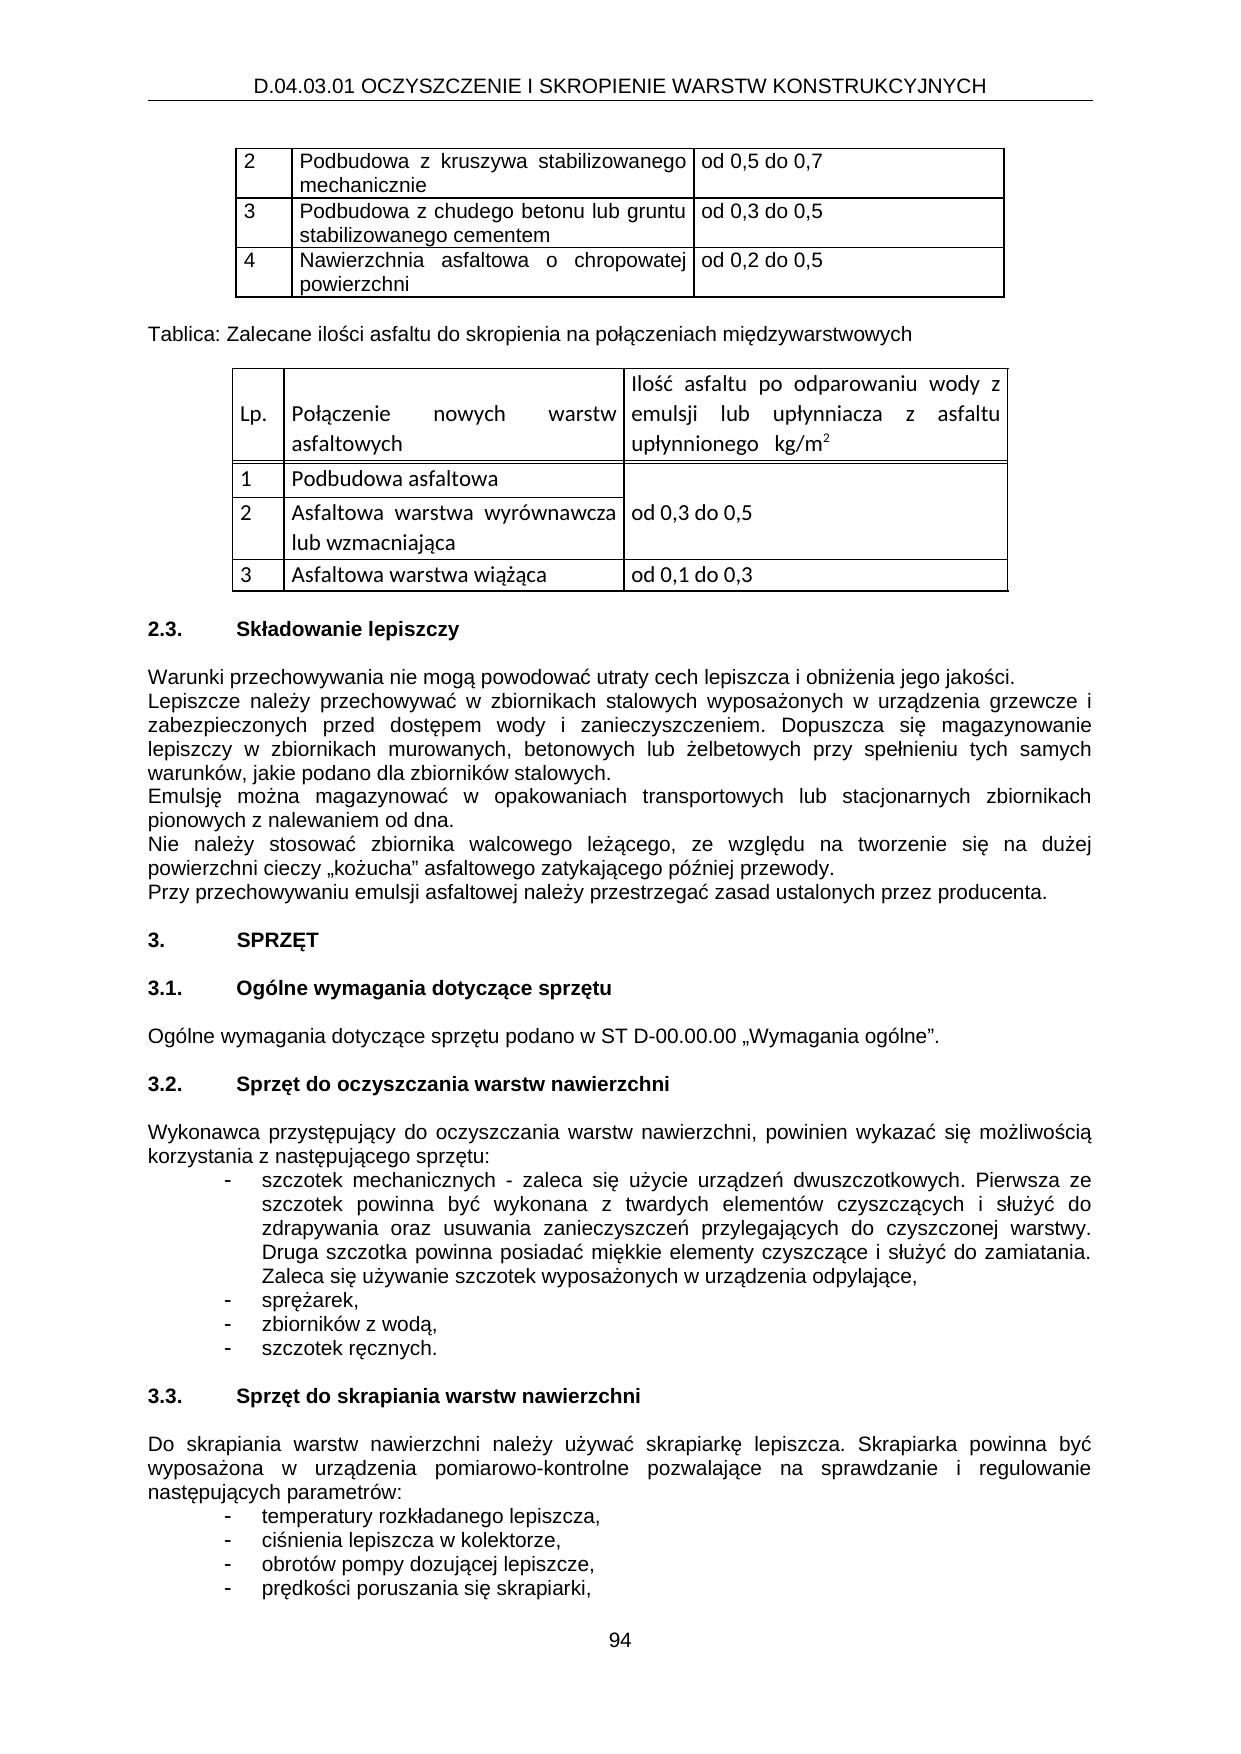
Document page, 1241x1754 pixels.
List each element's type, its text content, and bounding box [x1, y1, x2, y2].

list temperatury rozkładanego lepiszcza, [224, 1503, 1093, 1527]
table_cell Asfaltowa warstwa wiążąca [285, 560, 623, 590]
table_cell Podbudowa z chudego betonu lub gruntu stabilizowanego cementem [293, 199, 693, 247]
list Sprzęt do oczyszczania warstw nawierzchni [148, 1072, 1093, 1096]
table_cell od 0,3 do 0,5 [625, 497, 1007, 559]
table_header Połączenie nowych warstw asfaltowych [285, 369, 623, 459]
table_header Ilość asfaltu po odparowaniu wody z emulsji lub upłynniacza z asfaltu upłynnionego kg/m2 [625, 369, 1007, 459]
list szczotek ręcznych. [224, 1336, 1093, 1360]
table_cell Podbudowa asfaltowa [285, 464, 623, 497]
table_cell 1 [233, 464, 283, 497]
text Warunki przechowywania nie mogą powodować utraty cech lepiszcza i obniżenia jego jakości. [148, 664, 1093, 688]
list ciśnienia lepiszcza w kolektorze, [224, 1527, 1093, 1552]
table_cell od 0,3 do 0,5 [695, 199, 1003, 247]
table_cell Asfaltowa warstwa wyrównawcza lub wzmacniająca [285, 498, 623, 559]
table_cell 4 [237, 248, 291, 296]
text Lepiszcze należy przechowywać w zbiornikach stalowych wyposażonych w urządzenia grzewcze i zabezpieczonych przed dostępem wody i zanieczyszczeniem. Dopuszcza się magazynowanie lepiszczy w zbiornikach murowanych, betonowych lub żelbetowych przy spełnieniu tych samych warunków, jakie podano dla zbiorników stalowych. [148, 688, 1093, 784]
text Emulsję można magazynować w opakowaniach transportowych lub stacjonarnych zbiornikach pionowych z nalewaniem od dna. [148, 784, 1093, 832]
list zbiorników z wodą, [224, 1312, 1093, 1336]
table_cell 3 [237, 199, 291, 247]
table_cell Nawierzchnia asfaltowa o chropowatej powierzchni [293, 248, 693, 296]
list Składowanie lepiszczy [148, 617, 1093, 641]
list szczotek mechanicznych - zaleca się użycie urządzeń dwuszczotkowych. Pierwsza ze szczotek powinna być wykonana z twardych elementów czyszczących i służyć do zdrapywania oraz usuwania zanieczyszczeń przylegających do czyszczonej warstwy. Druga szczotka powinna posiadać miękkie elementy czyszczące i służyć do zamiatania. Zaleca się używanie szczotek wyposażonych w urządzenia odpylające, [224, 1168, 1093, 1287]
text Wykonawca przystępujący do oczyszczania warstw nawierzchni, powinien wykazać się możliwością korzystania z następującego sprzętu: [148, 1120, 1093, 1168]
table_cell 2 [233, 498, 283, 559]
list prędkości poruszania się skrapiarki, [224, 1576, 1093, 1600]
list Sprzęt [148, 928, 1093, 952]
text Do skrapiania warstw nawierzchni należy używać skrapiarkę lepiszcza. Skrapiarka powinna być wyposażona w urządzenia pomiarowo-kontrolne pozwalające na sprawdzanie i regulowanie następujących parametrów: [148, 1432, 1093, 1503]
text Tablica: Zalecane ilości asfaltu do skropienia na połączeniach międzywarstwowych [148, 322, 1093, 346]
table_header Lp. [233, 369, 283, 459]
list Sprzęt do skrapiania warstw nawierzchni [148, 1384, 1093, 1408]
table_cell od 0,5 do 0,7 [695, 149, 1003, 197]
text Nie należy stosować zbiornika walcowego leżącego, ze względu na tworzenie się na dużej powierzchni cieczy „kożucha” asfaltowego zatykającego później przewody. [148, 832, 1093, 880]
list obrotów pompy dozującej lepiszcze, [224, 1552, 1093, 1576]
table_cell Podbudowa z kruszywa stabilizowanego mechanicznie [293, 149, 693, 197]
table_cell 2 [237, 149, 291, 197]
table_cell [625, 464, 1007, 497]
table_cell od 0,2 do 0,5 [695, 248, 1003, 296]
list Ogólne wymagania dotyczące sprzętu [148, 976, 1093, 1000]
text Przy przechowywaniu emulsji asfaltowej należy przestrzegać zasad ustalonych przez producenta. [148, 880, 1093, 904]
table_cell od 0,1 do 0,3 [625, 560, 1007, 590]
table_cell 3 [233, 560, 283, 590]
list sprężarek, [224, 1287, 1093, 1312]
text Ogólne wymagania dotyczące sprzętu podano w ST D-00.00.00 „Wymagania ogólne”. [148, 1024, 1093, 1048]
